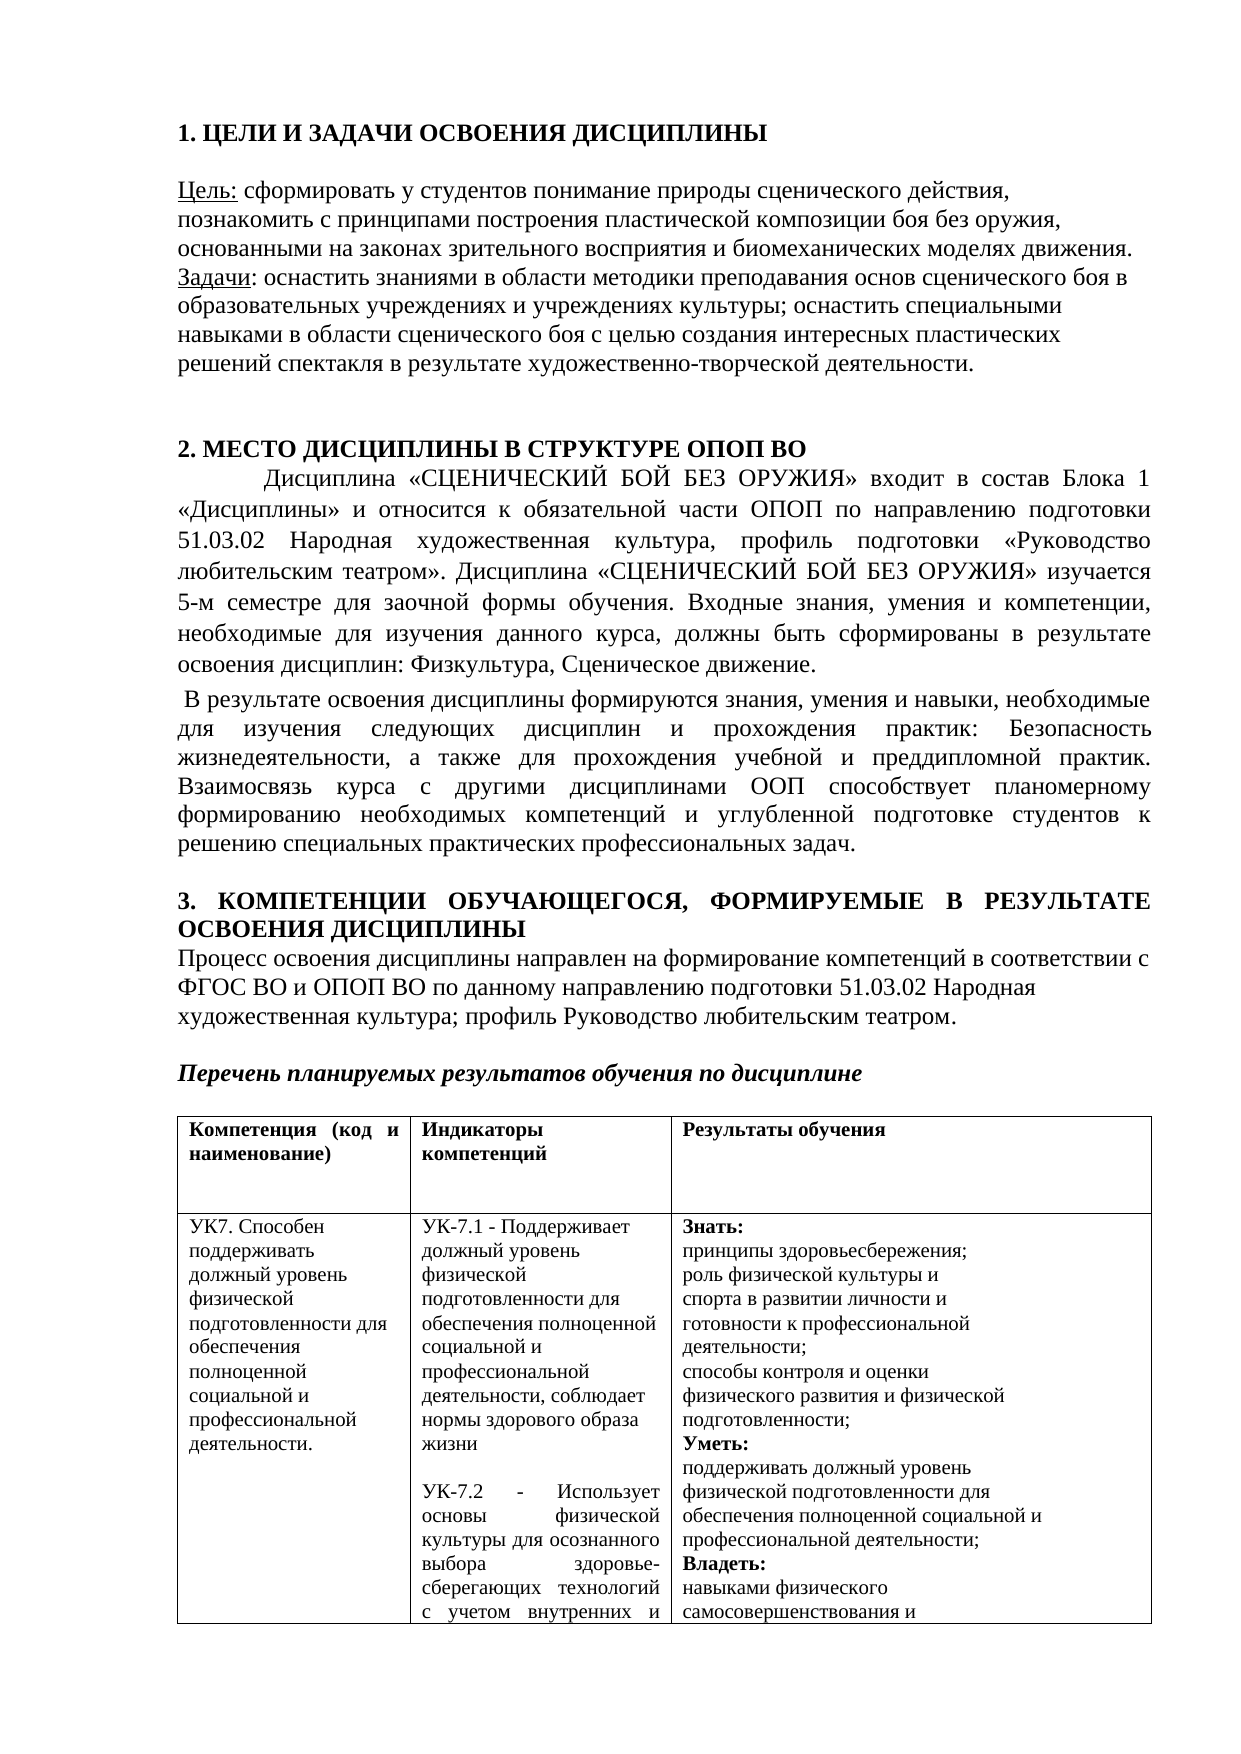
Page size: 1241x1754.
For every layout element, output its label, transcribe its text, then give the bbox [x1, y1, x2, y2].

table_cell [672, 1214, 1151, 1623]
text Дисциплина «СЦЕНИЧЕСКИЙ БОЙ БЕЗ ОРУЖИЯ» входит в состав Блока 1 «Дисциплины» и относится к обязательной части ОПОП по направлению подготовки 51.03.02 Народная художественная культура, профиль подготовки «Руководство любительским театром». Дисциплина «СЦЕНИЧЕСКИЙ БОЙ БЕЗ ОРУЖИЯ» изучается 5-м семестре для заочной формы обучения. Входные знания, умения и компетенции, необходимые для изучения данного курса, должны быть сформированы в результате освоения дисциплин: Физкультура, Сценическое движение. [177, 463, 1152, 678]
text 3. КОМПЕТЕНЦИИ ОБУЧАЮЩЕГОСЯ, ФОРМИРУЕМЫЕ В РЕЗУЛЬТАТЕ ОСВОЕНИЯ ДИСЦИПЛИНЫ [177, 886, 1152, 943]
text Задачи: оснастить знаниями в области методики преподавания основ сценического боя в образовательных учреждениях и учреждениях культуры; оснастить специальными навыками в области сценического боя с целью создания интересных пластических решений спектакля в результате художественно-творческой деятельности. [177, 262, 1152, 377]
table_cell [411, 1214, 671, 1623]
table_header Индикаторы компетенций [411, 1117, 671, 1213]
table_header Результаты обучения [672, 1117, 1151, 1213]
text Перечень планируемых результатов обучения по дисциплине [177, 1058, 1152, 1087]
text Цель: сформировать у студентов понимание природы сценического действия, познакомить с принципами построения пластической композиции боя без оружия, основанными на законах зрительного восприятия и биомеханических моделях движения. [177, 176, 1152, 262]
text 1. ЦЕЛИ И ЗАДАЧИ ОСВОЕНИЯ ДИСЦИПЛИНЫ [177, 118, 1152, 147]
text 2. МЕСТО ДИСЦИПЛИНЫ В СТРУКТУРЕ ОПОП ВО [177, 434, 1152, 463]
table_header Компетенция (код и наименование) [178, 1117, 410, 1213]
text В результате освоения дисциплины формируются знания, умения и навыки, необходимые для изучения следующих дисциплин и прохождения практик: Безопасность жизнедеятельности, а также для прохождения учебной и преддипломной практик. Взаимосвязь курса с другими дисциплинами ООП способствует планомерному формированию необходимых компетенций и углубленной подготовке студентов к решению специальных практических профессиональных задач. [177, 684, 1152, 857]
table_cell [178, 1214, 410, 1623]
text Процесс освоения дисциплины направлен на формирование компетенций в соответствии с ФГОС ВО и ОПОП ВО по данному направлению подготовки 51.03.02 Народная художественная культура; профиль Руководство любительским театром. [177, 943, 1152, 1029]
